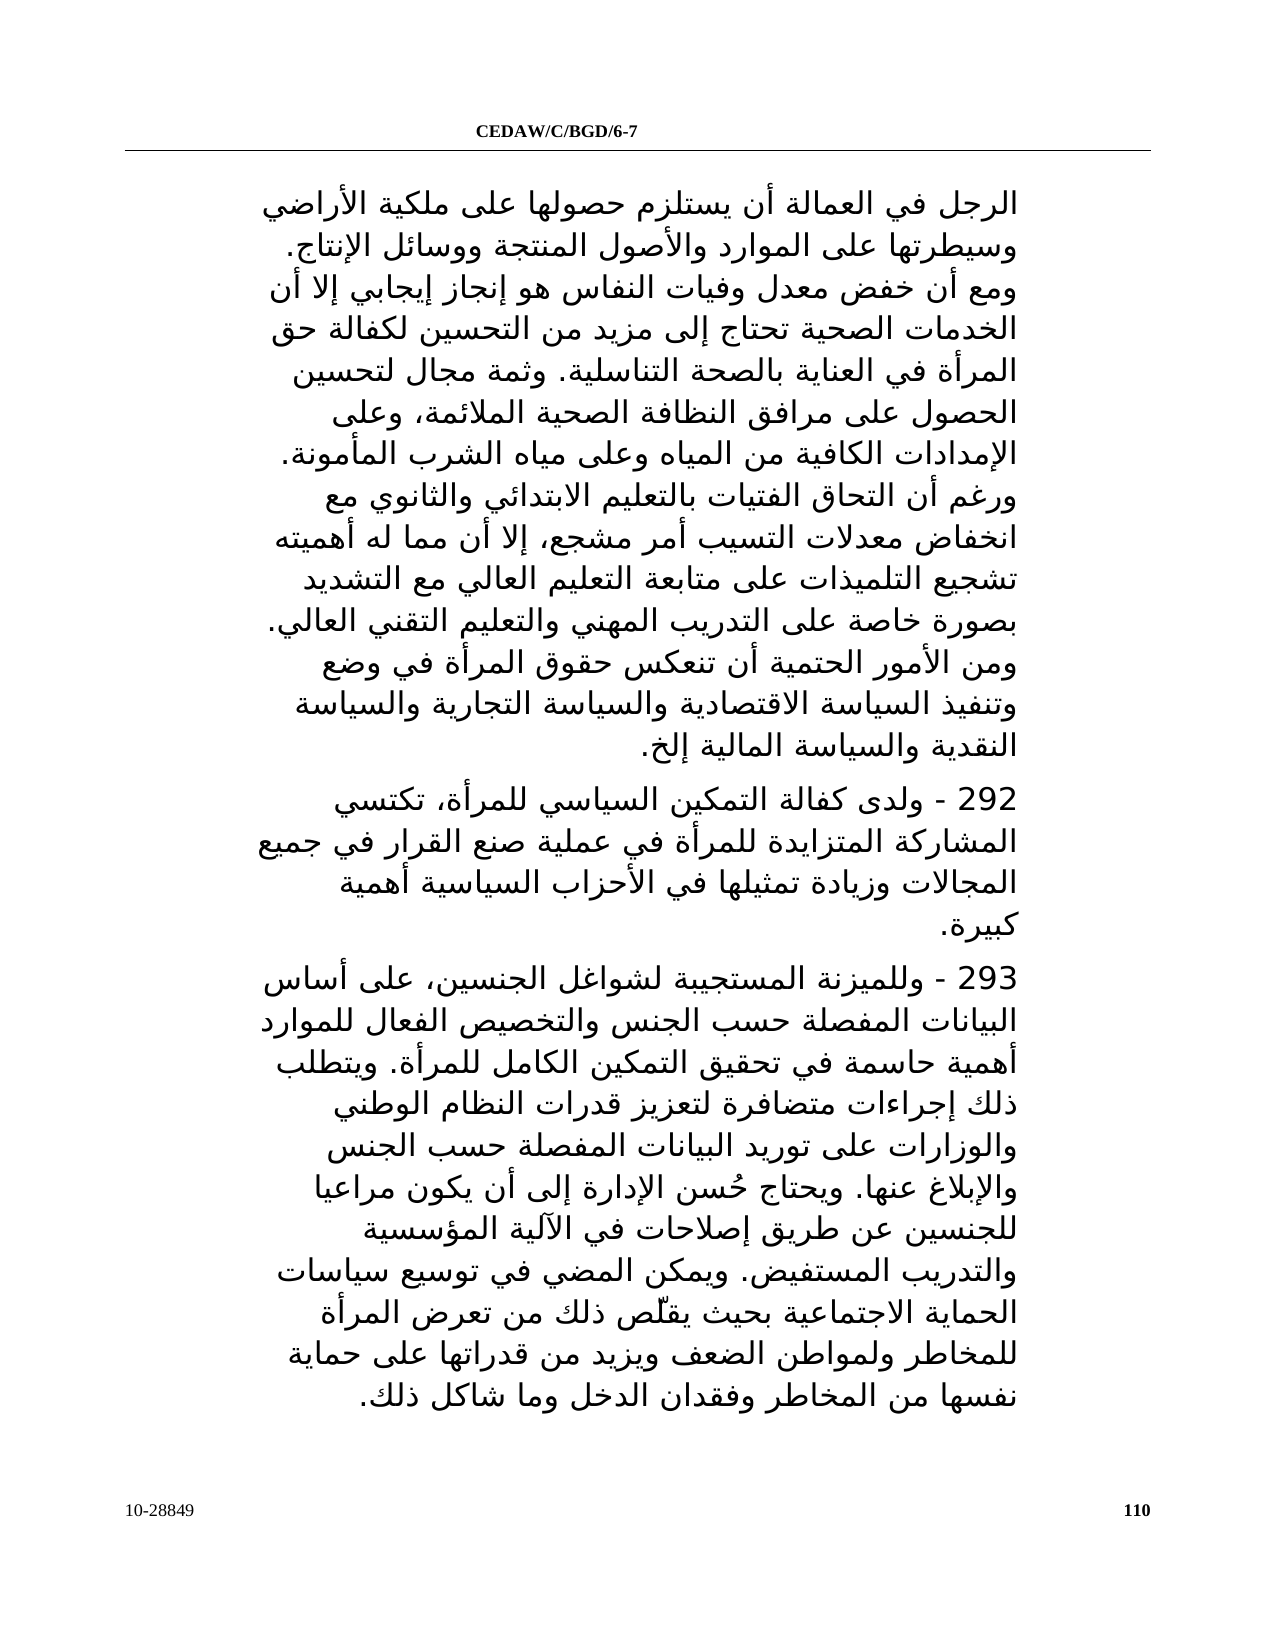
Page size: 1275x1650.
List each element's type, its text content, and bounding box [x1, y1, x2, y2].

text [256, 181, 1018, 765]
text 292 - ولدى كفالة التمكين السياسي للمرأة، تكتسي المشاركة المتزايدة للمرأة في عملية صنع القرار في جميع المجالات وزيادة تمثيلها في الأحزاب السياسية أهمية كبيرة. [256, 777, 1018, 944]
text 293 - وللميزنة المستجيبة لشواغل الجنسين، على أساس البيانات المفصلة حسب الجنس والتخصيص الفعال للموارد أهمية حاسمة في تحقيق التمكين الكامل للمرأة. ويتطلب ذلك إجراءات متضافرة لتعزيز قدرات النظام الوطني والوزارات على توريد البيانات المفصلة حسب الجنس والإبلاغ عنها. ويحتاج حُسن الإدارة إلى أن يكون مراعيا للجنسين عن طريق إصلاحات في الآلية المؤسسية والتدريب المستفيض. ويمكن المضي في توسيع سياسات الحماية الاجتماعية بحيث يقلّص ذلك من تعرض المرأة للمخاطر ولمواطن الضعف ويزيد من قدراتها على حماية نفسها من المخاطر وفقدان الدخل وما شاكل ذلك. [256, 956, 1018, 1415]
